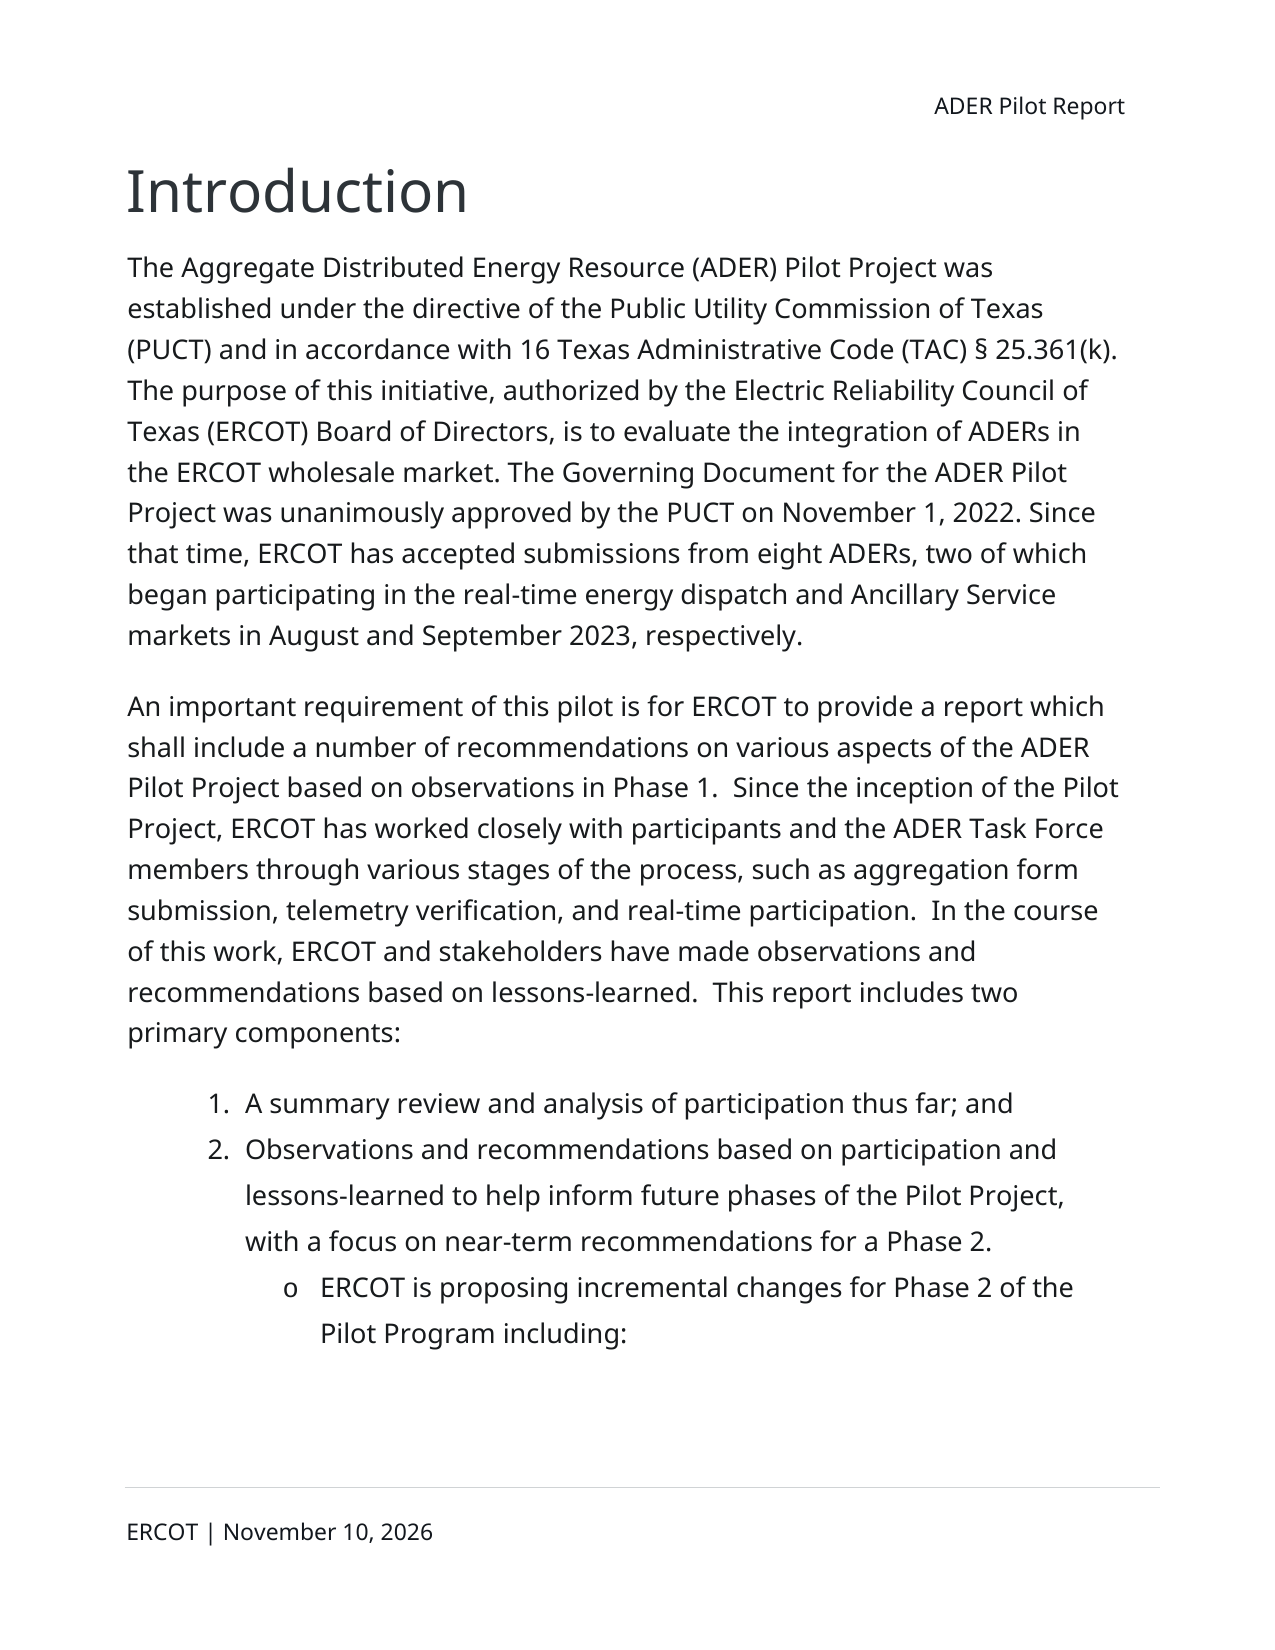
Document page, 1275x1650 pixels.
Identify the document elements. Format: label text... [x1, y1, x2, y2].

list Observations and recommendations based on participation and lessons-learned to help inform future phases of the Pilot Project, with a focus on near-term recommendations for a Phase 2. [207, 1131, 1125, 1259]
list A summary review and analysis of participation thus far; and [207, 1084, 1125, 1121]
list ERCOT is proposing incremental changes for Phase 2 of the Pilot Program including: [282, 1269, 1125, 1352]
text The Aggregate Distributed Energy Resource (ADER) Pilot Project was established under the directive of the Public Utility Commission of Texas (PUCT) and in accordance with 16 Texas Administrative Code (TAC) § 25.361(k). The purpose of this initiative, authorized by the Electric Reliability Council of Texas (ERCOT) Board of Directors, is to evaluate the integration of ADERs in the ERCOT wholesale market. The Governing Document for the ADER Pilot Project was unanimously approved by the PUCT on November 1, 2022. Since that time, ERCOT has accepted submissions from eight ADERs, two of which began participating in the real-time energy dispatch and Ancillary Service markets in August and September 2023, respectively. [127, 249, 1125, 653]
subtitle Introduction [126, 150, 1125, 229]
text An important requirement of this pilot is for ERCOT to provide a report which shall include a number of recommendations on various aspects of the ADER Pilot Project based on observations in Phase 1. Since the inception of the Pilot Project, ERCOT has worked closely with participants and the ADER Task Force members through various stages of the process, such as aggregation form submission, telemetry verification, and real-time participation. In the course of this work, ERCOT and stakeholders have made observations and recommendations based on lessons-learned. This report includes two primary components: [127, 687, 1125, 1051]
